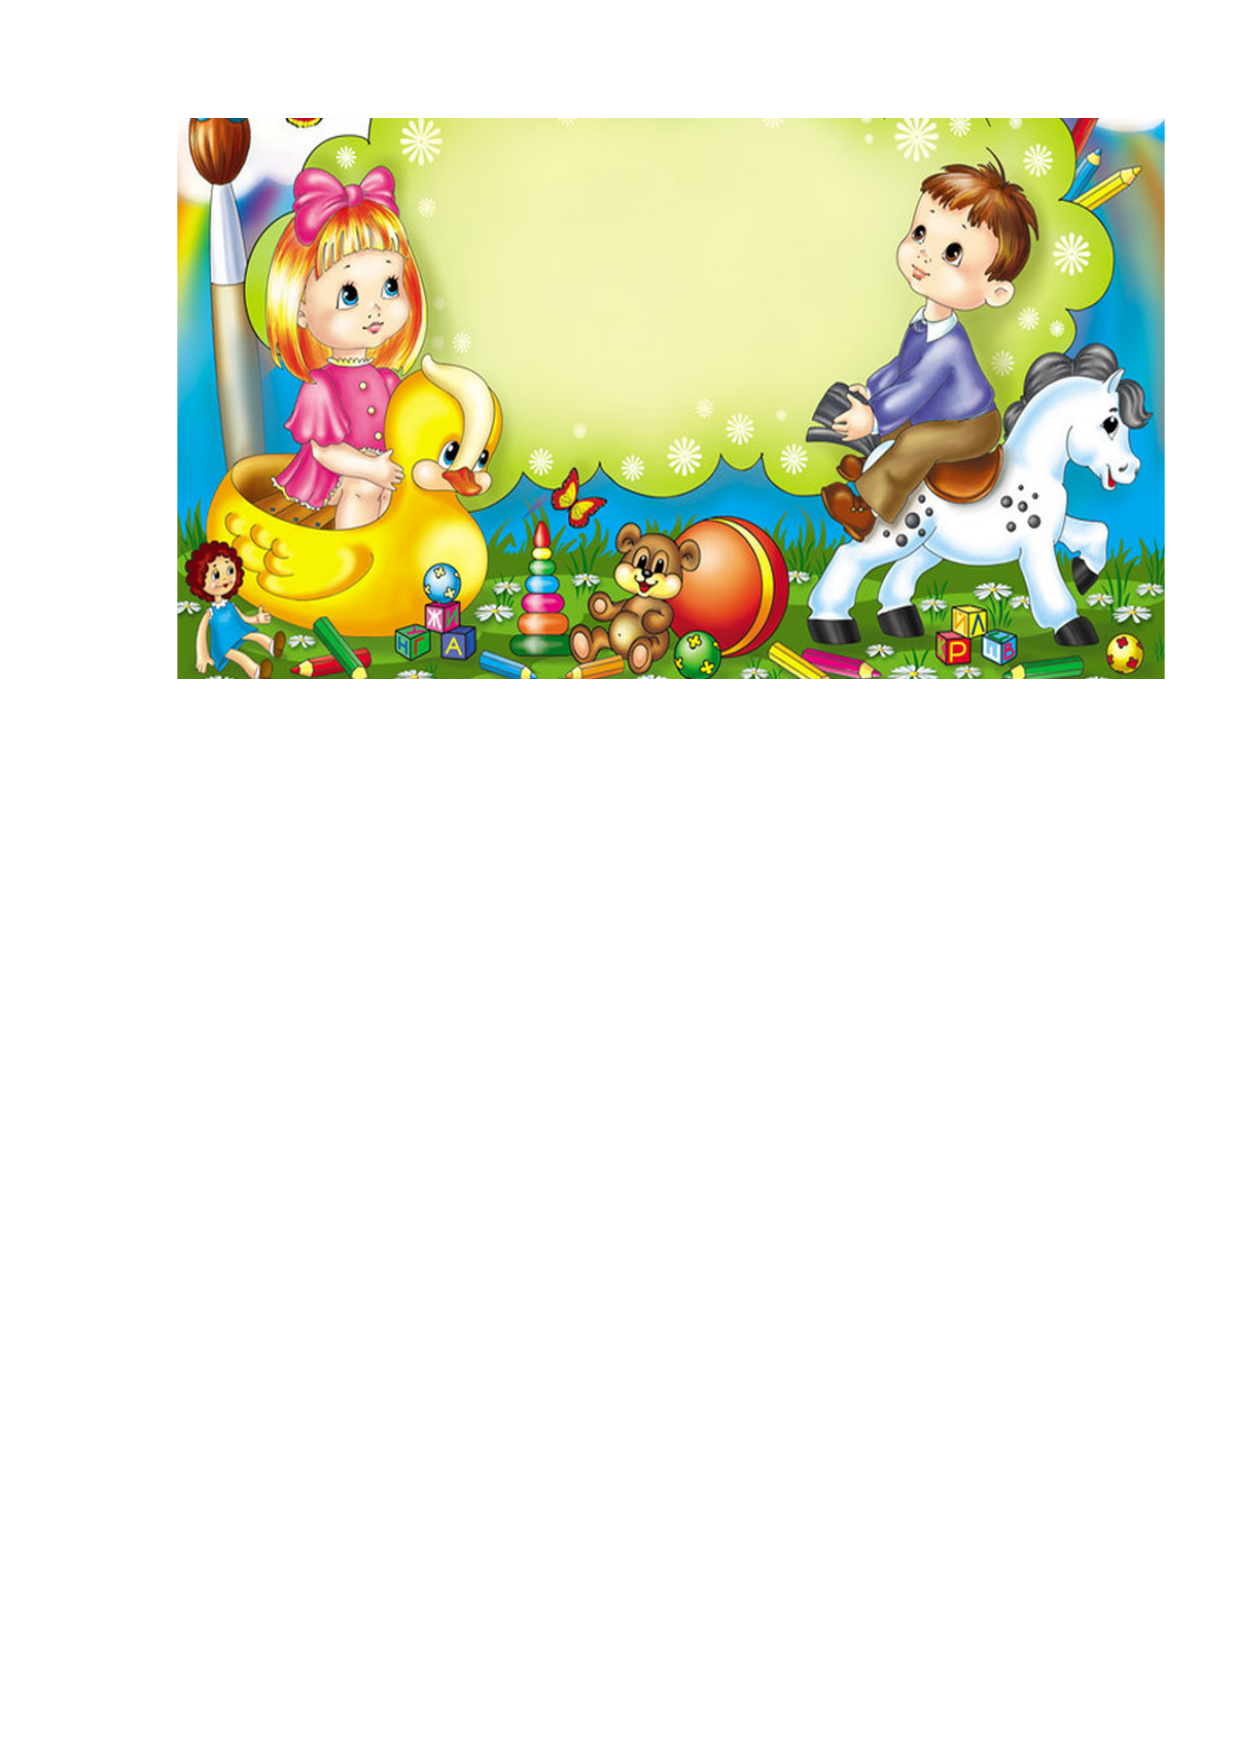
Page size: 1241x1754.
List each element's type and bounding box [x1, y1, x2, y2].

picture [177, 118, 1165, 679]
